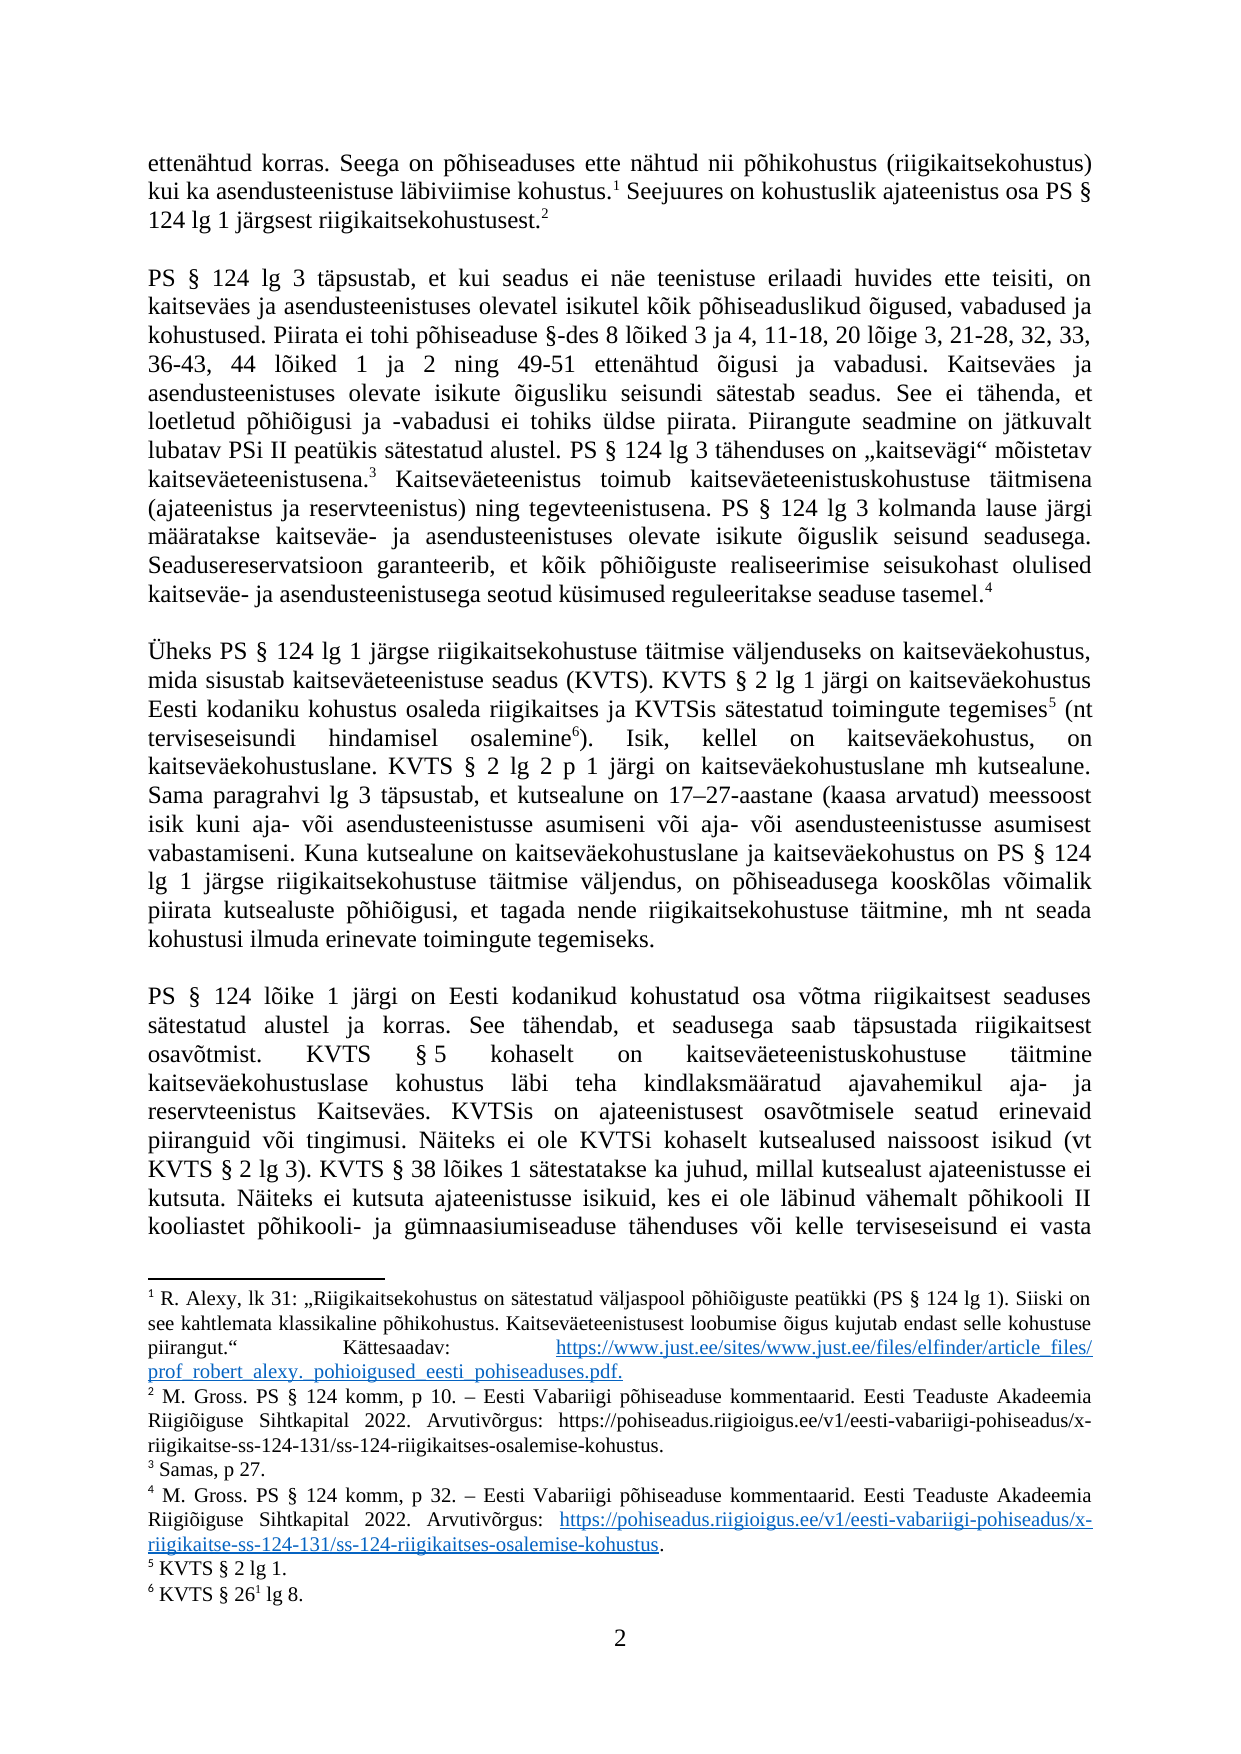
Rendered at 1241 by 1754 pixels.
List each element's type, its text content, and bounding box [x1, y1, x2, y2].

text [148, 148, 1093, 234]
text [148, 981, 1093, 1240]
text PS § 124 lg 3 täpsustab, et kui seadus ei näe teenistuse erilaadi huvides ette teisiti, on kaitseväes ja asendusteenistuses olevatel isikutel kõik põhiseaduslikud õigused, vabadused ja kohustused. Piirata ei tohi põhiseaduse §-des 8 lõiked 3 ja 4, 11-18, 20 lõige 3, 21-28, 32, 33, 36-43, 44 lõiked 1 ja 2 ning 49-51 ettenähtud õigusi ja vabadusi. Kaitseväes ja asendusteenistuses olevate isikute õigusliku seisundi sätestab seadus. See ei tähenda, et loetletud põhiõigusi ja -vabadusi ei tohiks üldse piirata. Piirangute seadmine on jätkuvalt lubatav PSi II peatükis sätestatud alustel. PS § 124 lg 3 tähenduses on „kaitsevägi“ mõistetav kaitseväeteenistusena. Kaitseväeteenistus toimub kaitseväeteenistuskohustuse täitmisena (ajateenistus ja reservteenistus) ning tegevteenistusena. PS § 124 lg 3 kolmanda lause järgi määratakse kaitseväe- ja asendusteenistuses olevate isikute õiguslik seisund seadusega. Seadusereservatsioon garanteerib, et kõik põhiõiguste realiseerimise seisukohast olulised kaitseväe- ja asendusteenistusega seotud küsimused reguleeritakse seaduse tasemel. [148, 263, 1093, 608]
text Üheks PS § 124 lg 1 järgse riigikaitsekohustuse täitmise väljenduseks on kaitseväekohustus, mida sisustab kaitseväeteenistuse seadus (KVTS). KVTS § 2 lg 1 järgi on kaitseväekohustus Eesti kodaniku kohustus osaleda riigikaitses ja KVTSis sätestatud toimingute tegemises (nt terviseseisundi hindamisel osalemine). Isik, kellel on kaitseväekohustus, on kaitseväekohustuslane. KVTS § 2 lg 2 p 1 järgi on kaitseväekohustuslane mh kutsealune. Sama paragrahvi lg 3 täpsustab, et kutsealune on 17–27-aastane (kaasa arvatud) meessoost isik kuni aja- või asendusteenistusse asumiseni või aja- või asendusteenistusse asumisest vabastamiseni. Kuna kutsealune on kaitseväekohustuslane ja kaitseväekohustus on PS § 124 lg 1 järgse riigikaitsekohustuse täitmise väljendus, on põhiseadusega kooskõlas võimalik piirata kutsealuste põhiõigusi, et tagada nende riigikaitsekohustuse täitmine, mh nt seada kohustusi ilmuda erinevate toimingute tegemiseks. [148, 636, 1093, 953]
